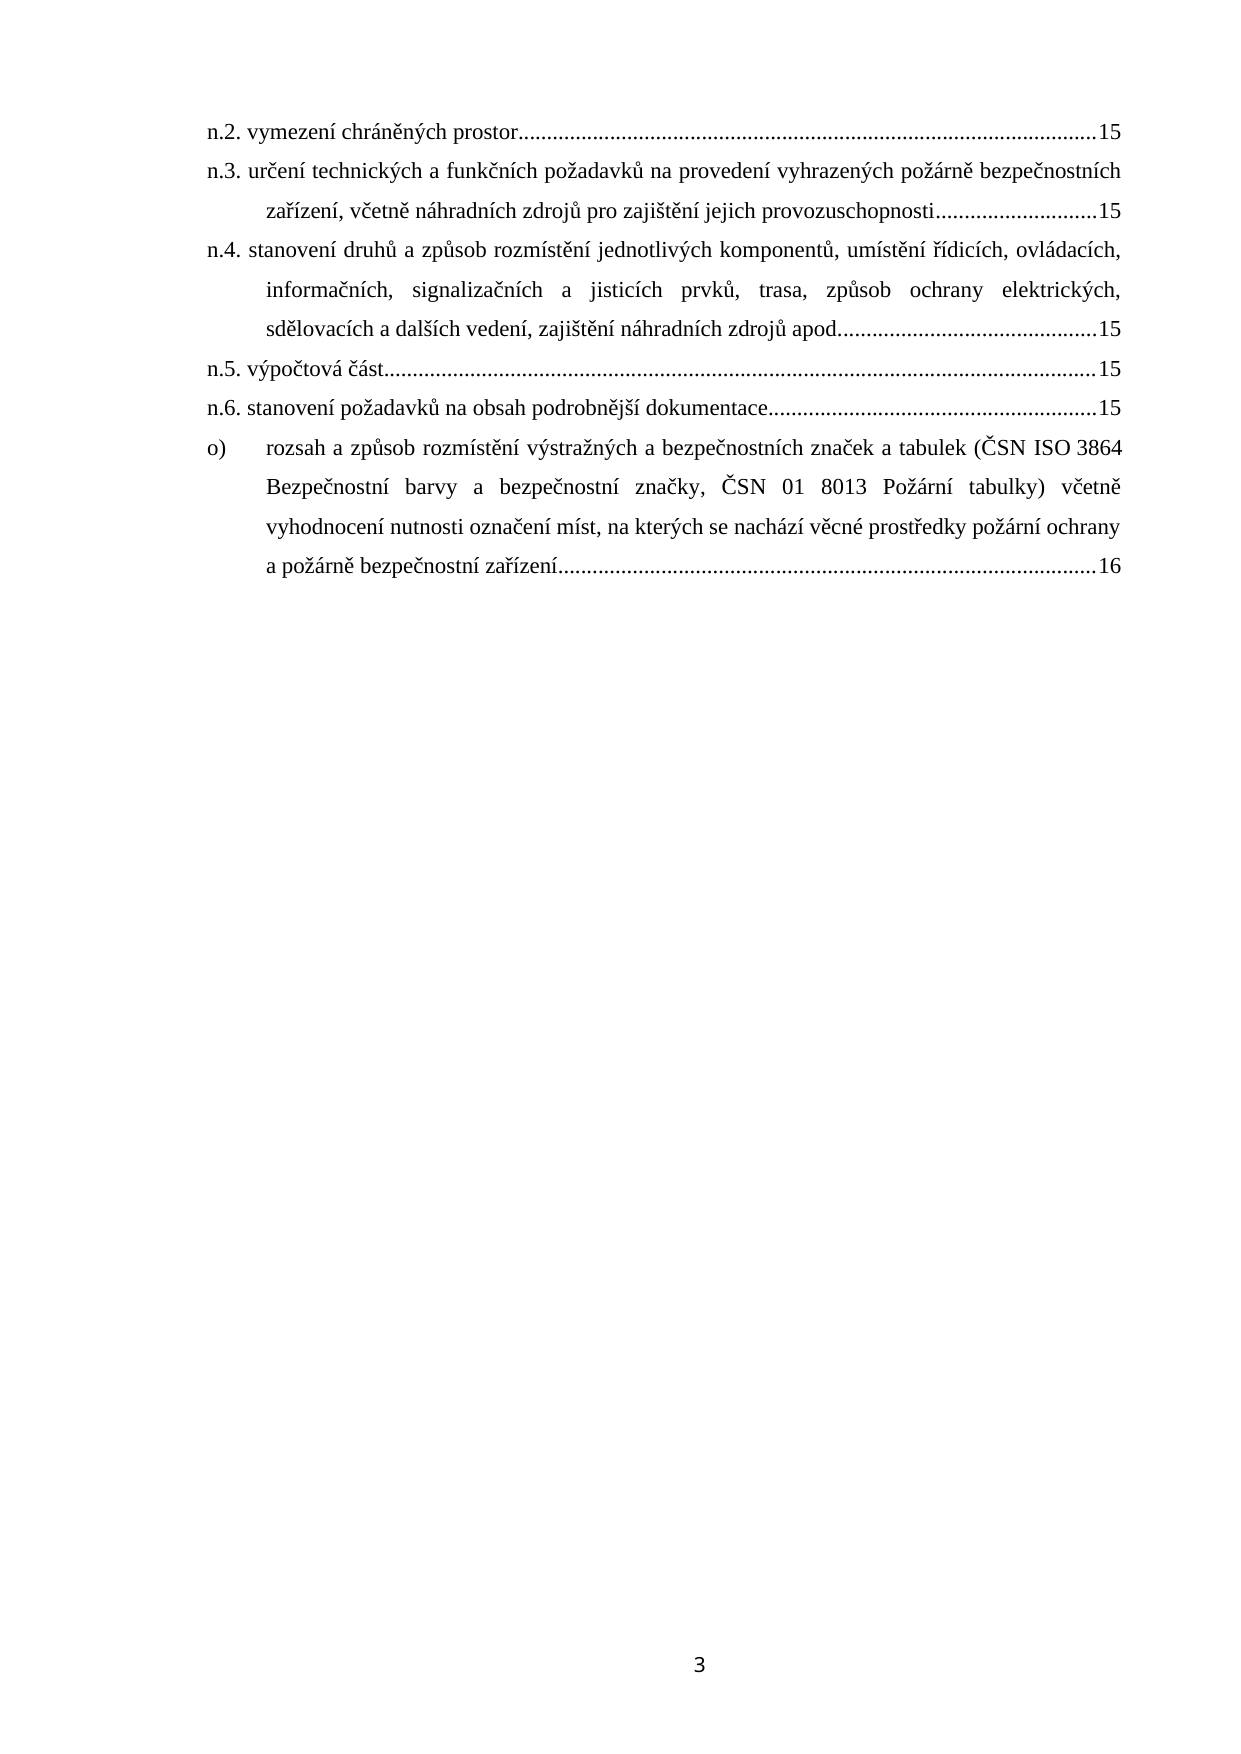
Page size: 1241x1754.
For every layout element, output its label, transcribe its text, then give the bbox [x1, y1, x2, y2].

text n.2. vymezení chráněných prostor 15 [207, 118, 1122, 144]
text n.6. stanovení požadavků na obsah podrobnější dokumentace 15 [207, 394, 1122, 421]
text n.5. výpočtová část 15 [207, 355, 1122, 381]
text n.3. určení technických a funkčních požadavků na provedení vyhrazených požárně bezpečnostních zařízení, včetně náhradních zdrojů pro zajištění jejich provozuschopnosti 15 [207, 158, 1122, 223]
text o) rozsah a způsob rozmístění výstražných a bezpečnostních značek a tabulek (ČSN ISO 3864 Bezpečnostní barvy a bezpečnostní značky, ČSN 01 8013 Požární tabulky) včetně vyhodnocení nutnosti označení míst, na kterých se nachází věcné prostředky požární ochrany a požárně bezpečnostní zařízení 16 [207, 434, 1122, 579]
text n.4. stanovení druhů a způsob rozmístění jednotlivých komponentů, umístění řídicích, ovládacích, informačních, signalizačních a jisticích prvků, trasa, způsob ochrany elektrických, sdělovacích a dalších vedení, zajištění náhradních zdrojů apod. 15 [207, 237, 1122, 342]
